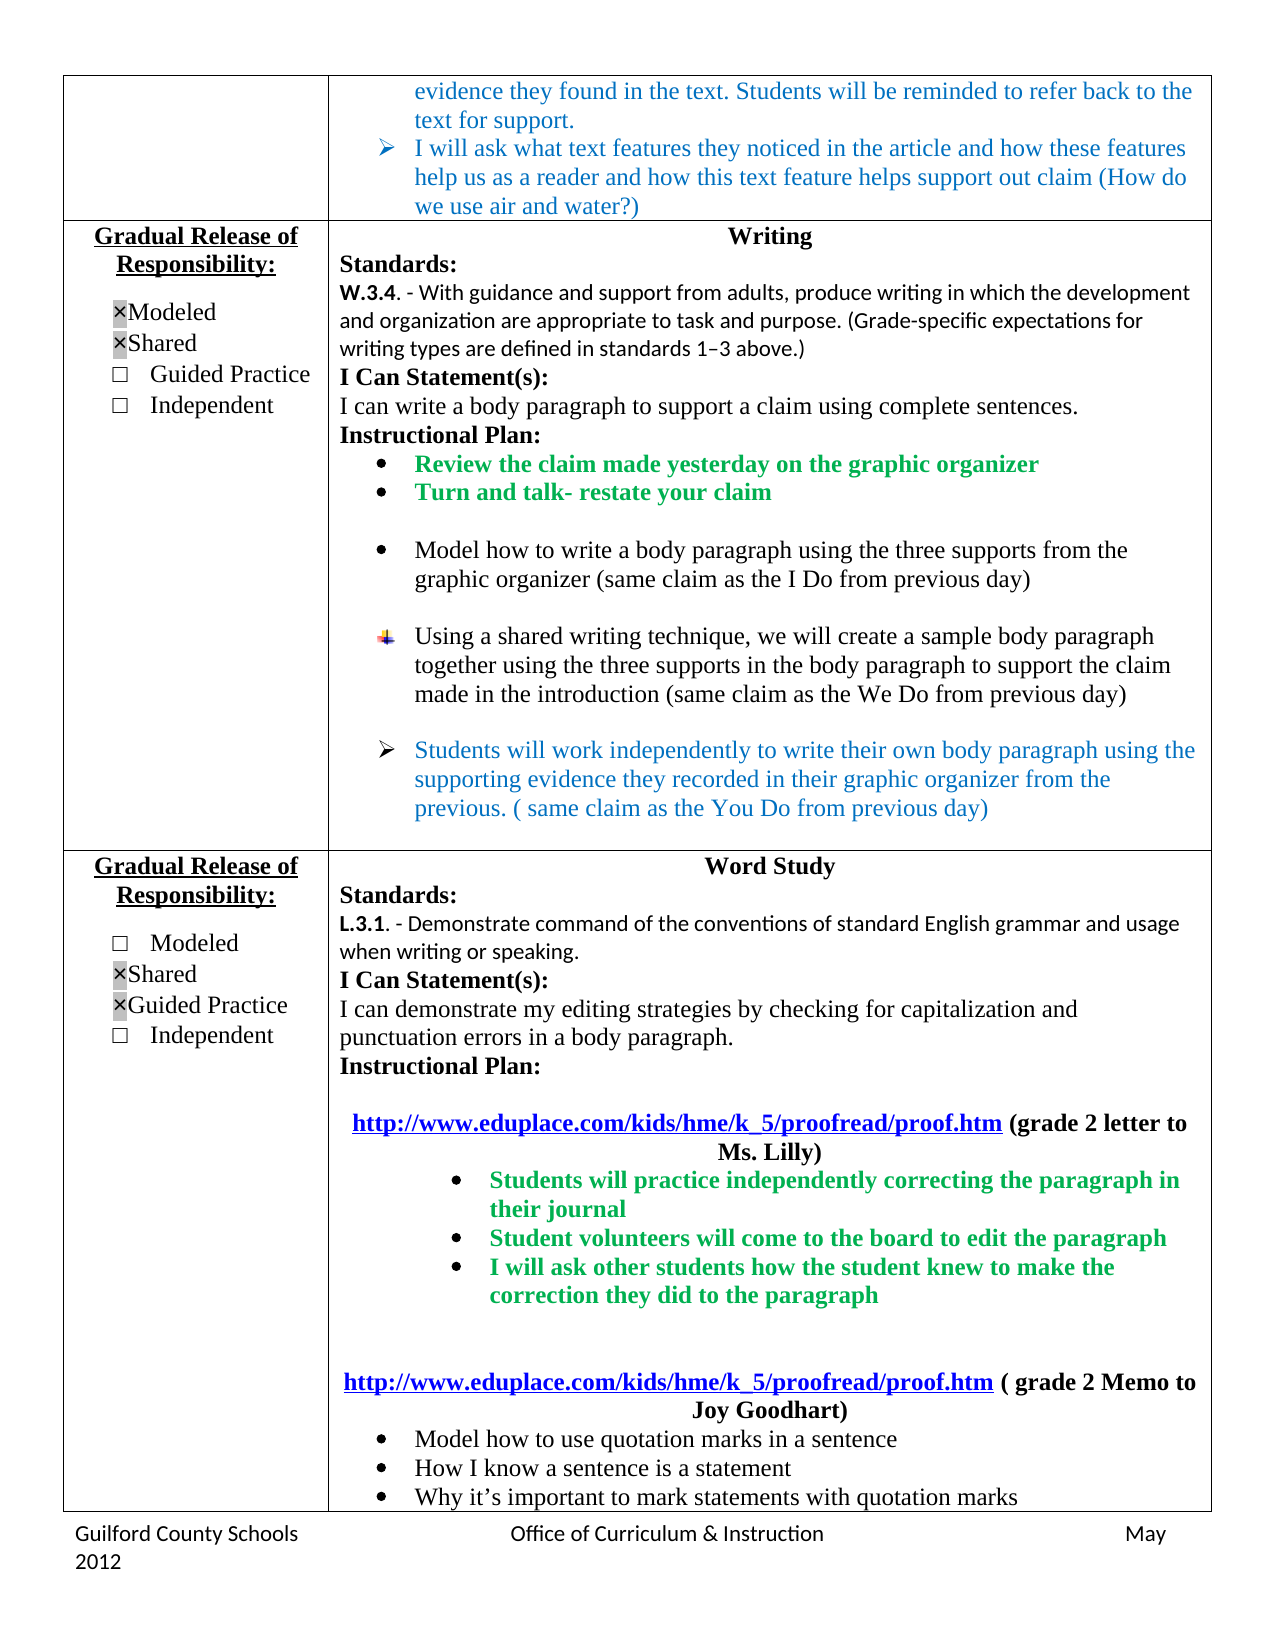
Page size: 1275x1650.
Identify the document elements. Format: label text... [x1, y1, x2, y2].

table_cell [64, 851, 328, 1511]
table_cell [329, 76, 1211, 220]
picture [377, 628, 395, 645]
table_cell Gradual Release of Responsibility: ×Modeled ×Shared Guided Practice Independent [64, 221, 328, 850]
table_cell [64, 76, 328, 220]
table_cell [329, 851, 1211, 1511]
table_cell Writing Standards: W.3.4. - With guidance and support from adults, produce writing in which the development and organization are appropriate to task and purpose. (Grade-specific expectations for writing types are defined in standards 1–3 above.) I Can Statement(s): I can write a body paragraph to support a claim using complete sentences. Instructional Plan: Review the claim made yesterday on the graphic organizer Turn and talk- restate your claim Model how to write a body paragraph using the three supports from the graphic organizer (same claim as the I Do from previous day) Using a shared writing technique, we will create a sample body paragraph together using the three supports in the body paragraph to support the claim made in the introduction (same claim as the We Do from previous day) Students will work independently to write their own body paragraph using the supporting evidence they recorded in their graphic organizer from the previous. ( same claim as the You Do from previous day) [329, 221, 1211, 850]
